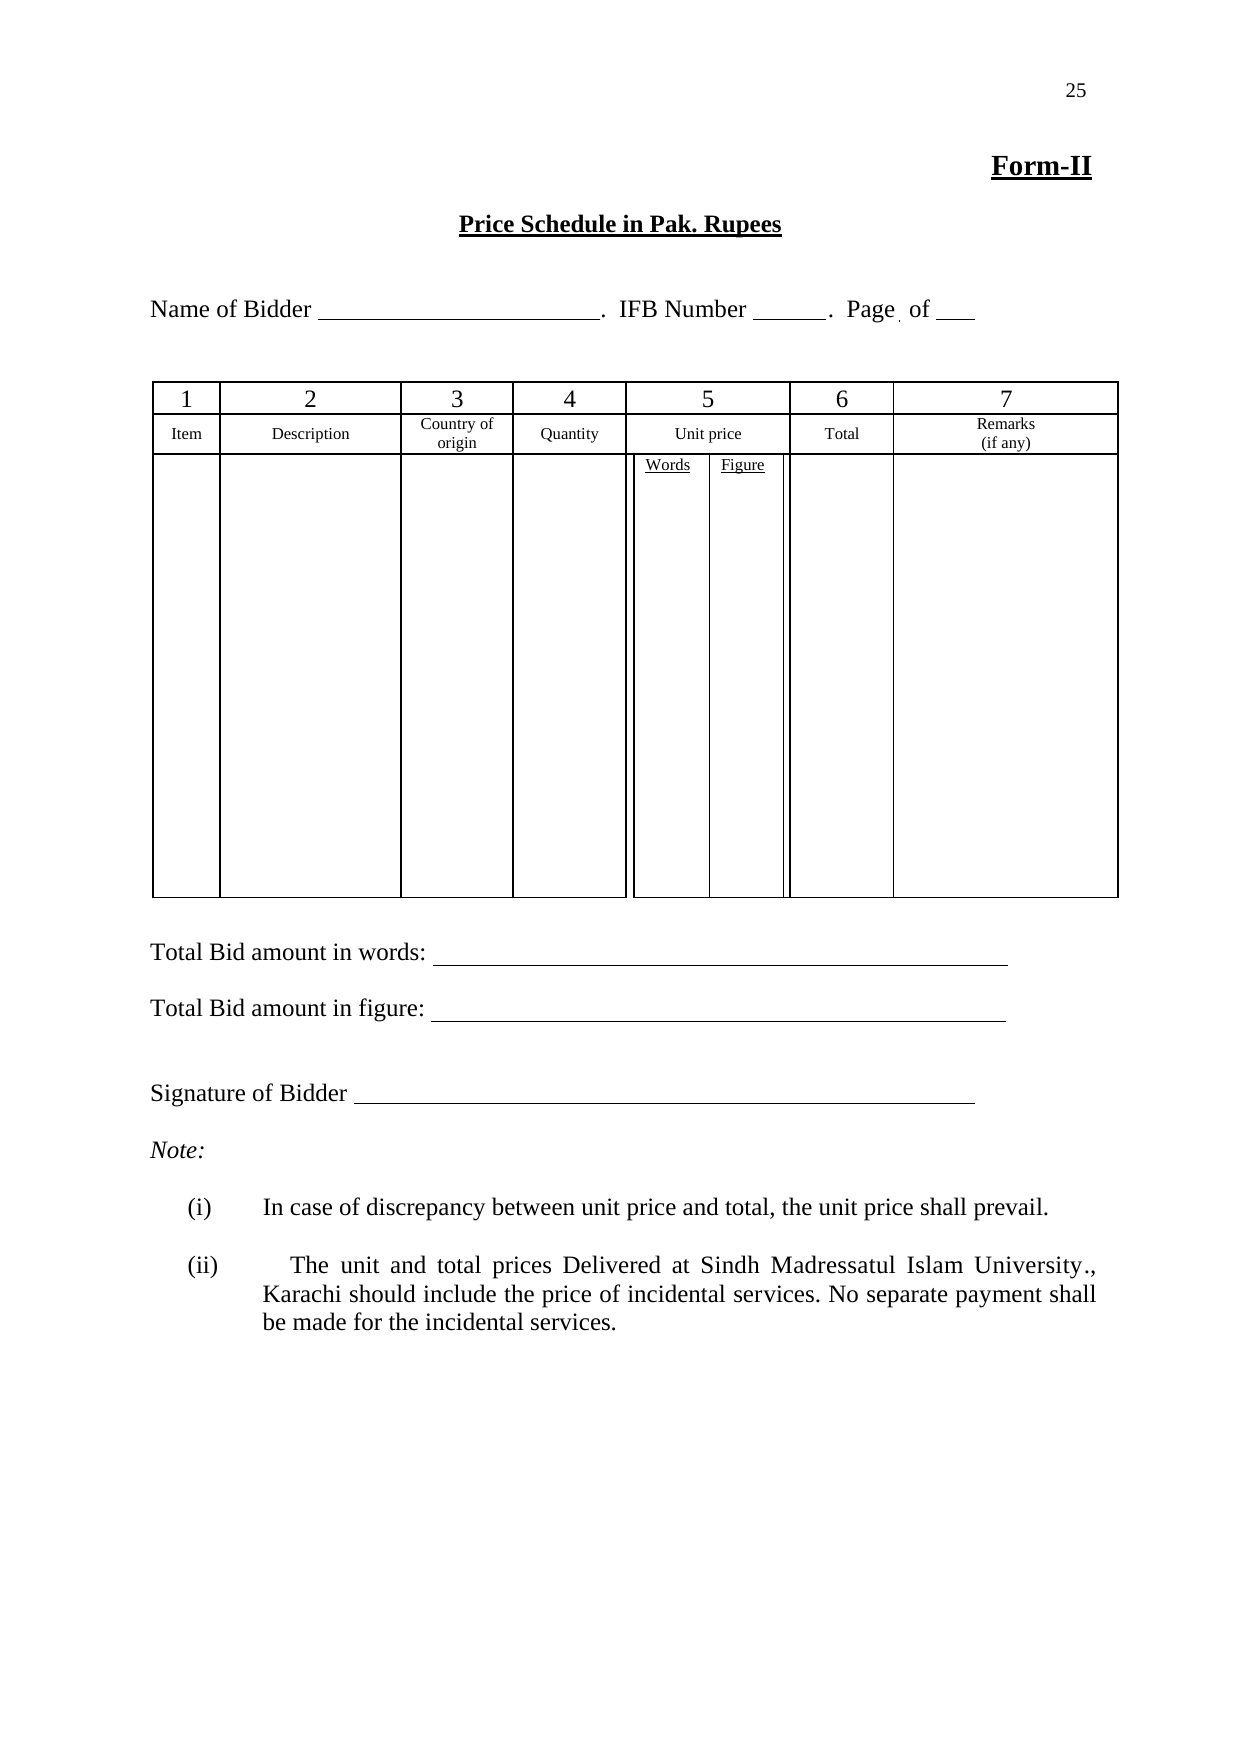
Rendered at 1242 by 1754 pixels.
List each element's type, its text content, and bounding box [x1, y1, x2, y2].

text Form-II [139, 149, 1092, 180]
table_cell Description [221, 415, 400, 453]
text Total Bid amount in words: [150, 937, 1139, 964]
text (ii) The unit and total prices Delivered at Sindh Madressatul Islam University., Karachi should include the price of incidental services. No separate payment shall be made for the incidental services. [187, 1250, 1096, 1336]
text Name of Bidder . IFB Number . Page of [150, 294, 1139, 322]
table_cell Unit price [627, 415, 789, 453]
table_cell [627, 455, 633, 897]
table_cell [402, 455, 512, 897]
text Signature of Bidder [150, 1078, 1139, 1106]
table_header 7 [894, 383, 1117, 413]
table_header 3 [402, 383, 512, 413]
table_header 2 [221, 383, 400, 413]
table_cell [784, 455, 789, 897]
text (i) In case of discrepancy between unit price and total, the unit price shall prevail. [187, 1192, 1139, 1221]
text Total Bid amount in figure: [150, 993, 1139, 1021]
table_cell [221, 455, 400, 897]
table_cell Remarks (if any) [894, 415, 1117, 453]
table_cell [154, 455, 219, 897]
table_header 4 [514, 383, 625, 413]
table_header 1 [154, 383, 219, 413]
table_cell Words [635, 455, 709, 897]
table_header 5 [627, 383, 789, 413]
table_header [1119, 381, 1125, 897]
table_cell Country of origin [402, 415, 512, 453]
table_cell Figure [710, 455, 783, 897]
table_cell Total [791, 415, 893, 453]
table_cell [894, 455, 1117, 897]
text Price Schedule in Pak. Rupees [459, 209, 1139, 237]
table_cell [791, 455, 893, 897]
text Note: [150, 1135, 1139, 1164]
table_cell Item [154, 415, 219, 453]
table_cell [514, 455, 625, 897]
table_header 6 [791, 383, 893, 413]
table_cell Quantity [514, 415, 625, 453]
